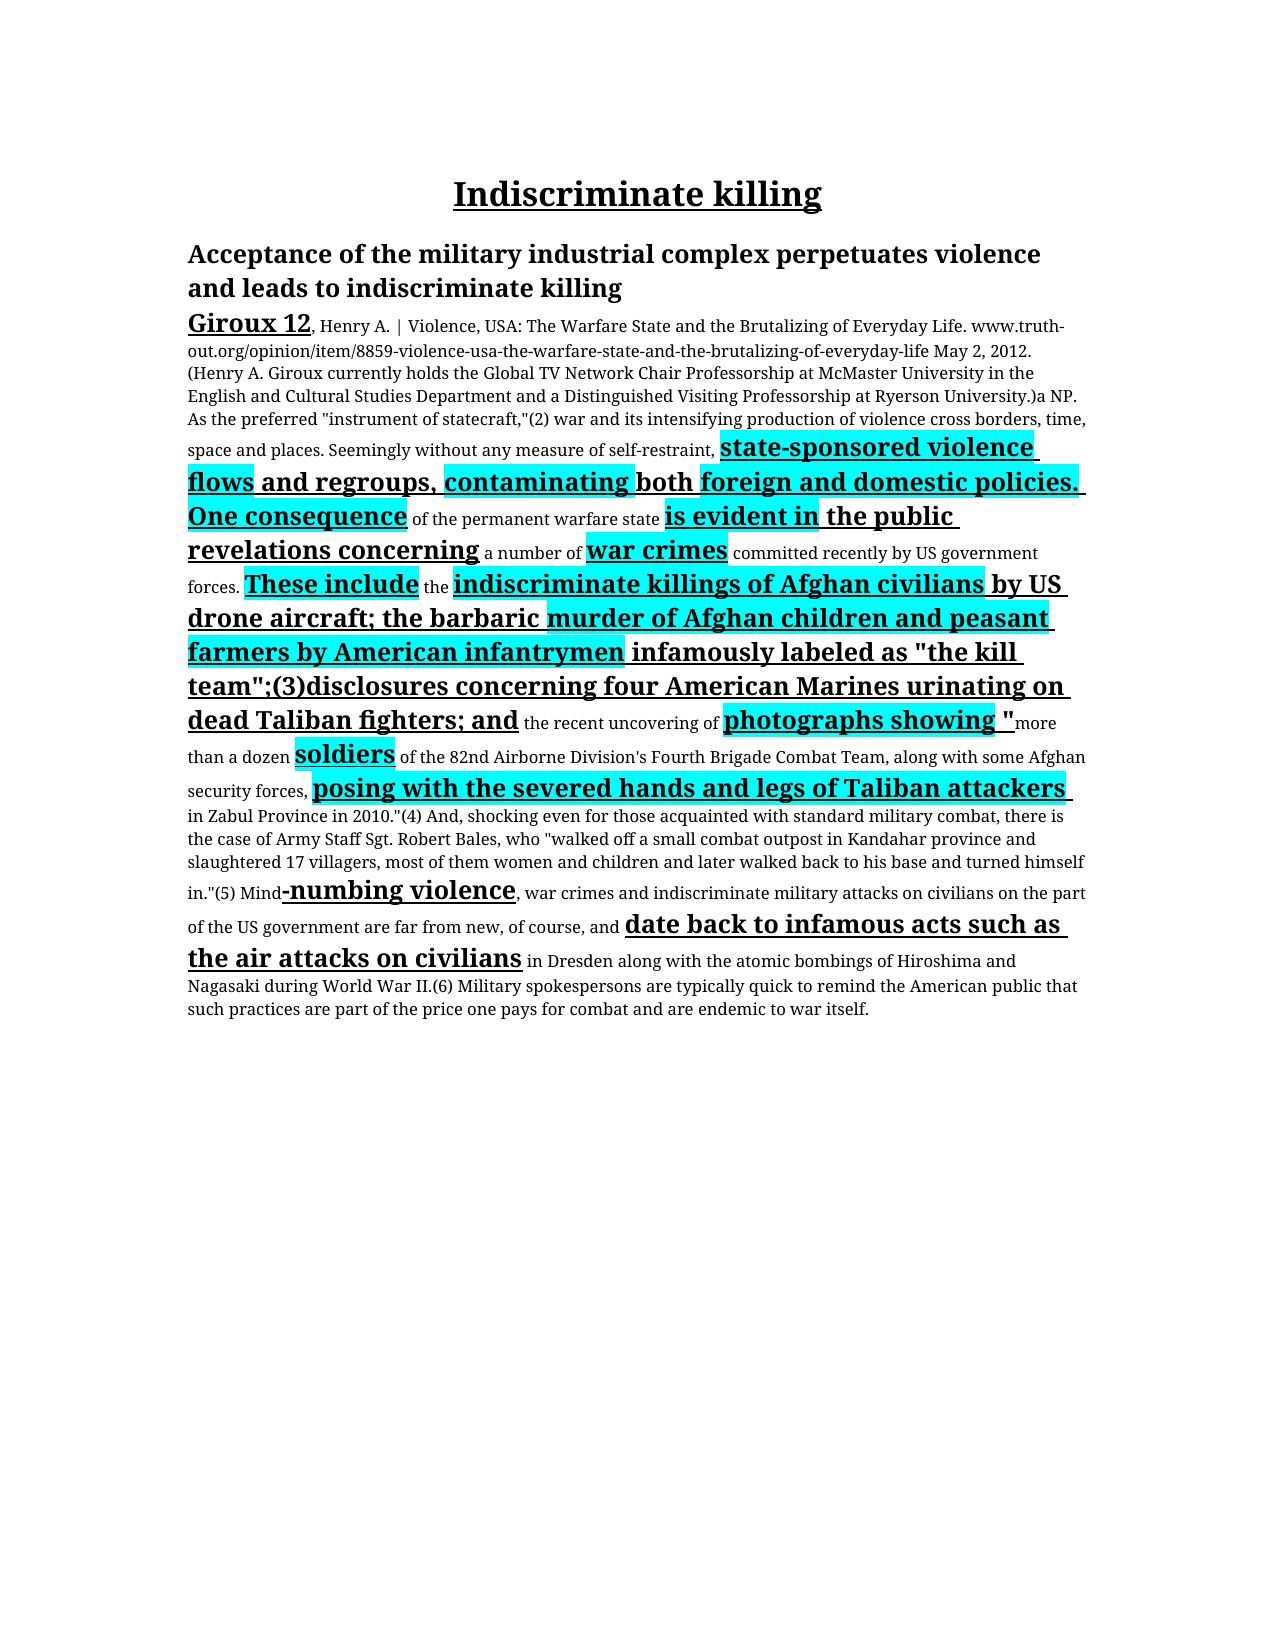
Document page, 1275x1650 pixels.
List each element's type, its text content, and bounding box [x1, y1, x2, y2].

text Giroux 12, Henry A. | Violence, USA: The Warfare State and the Brutalizing of Everyday Life. www.truth-out.org/opinion/item/8859-violence-usa-the-warfare-state-and-the-brutalizing-of-everyday-life May 2, 2012. (Henry A. Giroux currently holds the Global TV Network Chair Professorship at McMaster University in the English and Cultural Studies Department and a Distinguished Visiting Professorship at Ryerson University.)a NP. [187, 305, 1087, 407]
subtitle Indiscriminate killing [187, 171, 1087, 216]
text As the preferred "instrument of statecraft,"(2) war and its intensifying production of violence cross borders, time, space and places. Seemingly without any measure of self-restraint, state-sponsored violence flows and regroups, contaminating both foreign and domestic policies. One consequence of the permanent warfare state is evident in the public revelations concerning a number of war crimes committed recently by US government forces. These include the indiscriminate killings of Afghan civilians by US drone aircraft; the barbaric murder of Afghan children and peasant farmers by American infantrymen infamously labeled as "the kill team";(3)disclosures concerning four American Marines urinating on dead Taliban fighters; and the recent uncovering of photographs showing "more than a dozen soldiers of the 82nd Airborne Division's Fourth Brigade Combat Team, along with some Afghan security forces, posing with the severed hands and legs of Taliban attackers in Zabul Province in 2010."(4) And, shocking even for those acquainted with standard military combat, there is the case of Army Staff Sgt. Robert Bales, who "walked off a small combat outpost in Kandahar province and slaughtered 17 villagers, most of them women and children and later walked back to his base and turned himself in."(5) Mind-numbing violence, war crimes and indiscriminate military attacks on civilians on the part of the US government are far from new, of course, and date back to infamous acts such as the air attacks on civilians in Dresden along with the atomic bombings of Hiroshima and Nagasaki during World War II.(6) Military spokespersons are typically quick to remind the American public that such practices are part of the price one pays for combat and are endemic to war itself. [187, 407, 1087, 1021]
subtitle Acceptance of the military industrial complex perpetuates violence and leads to indiscriminate killing [187, 237, 1087, 305]
